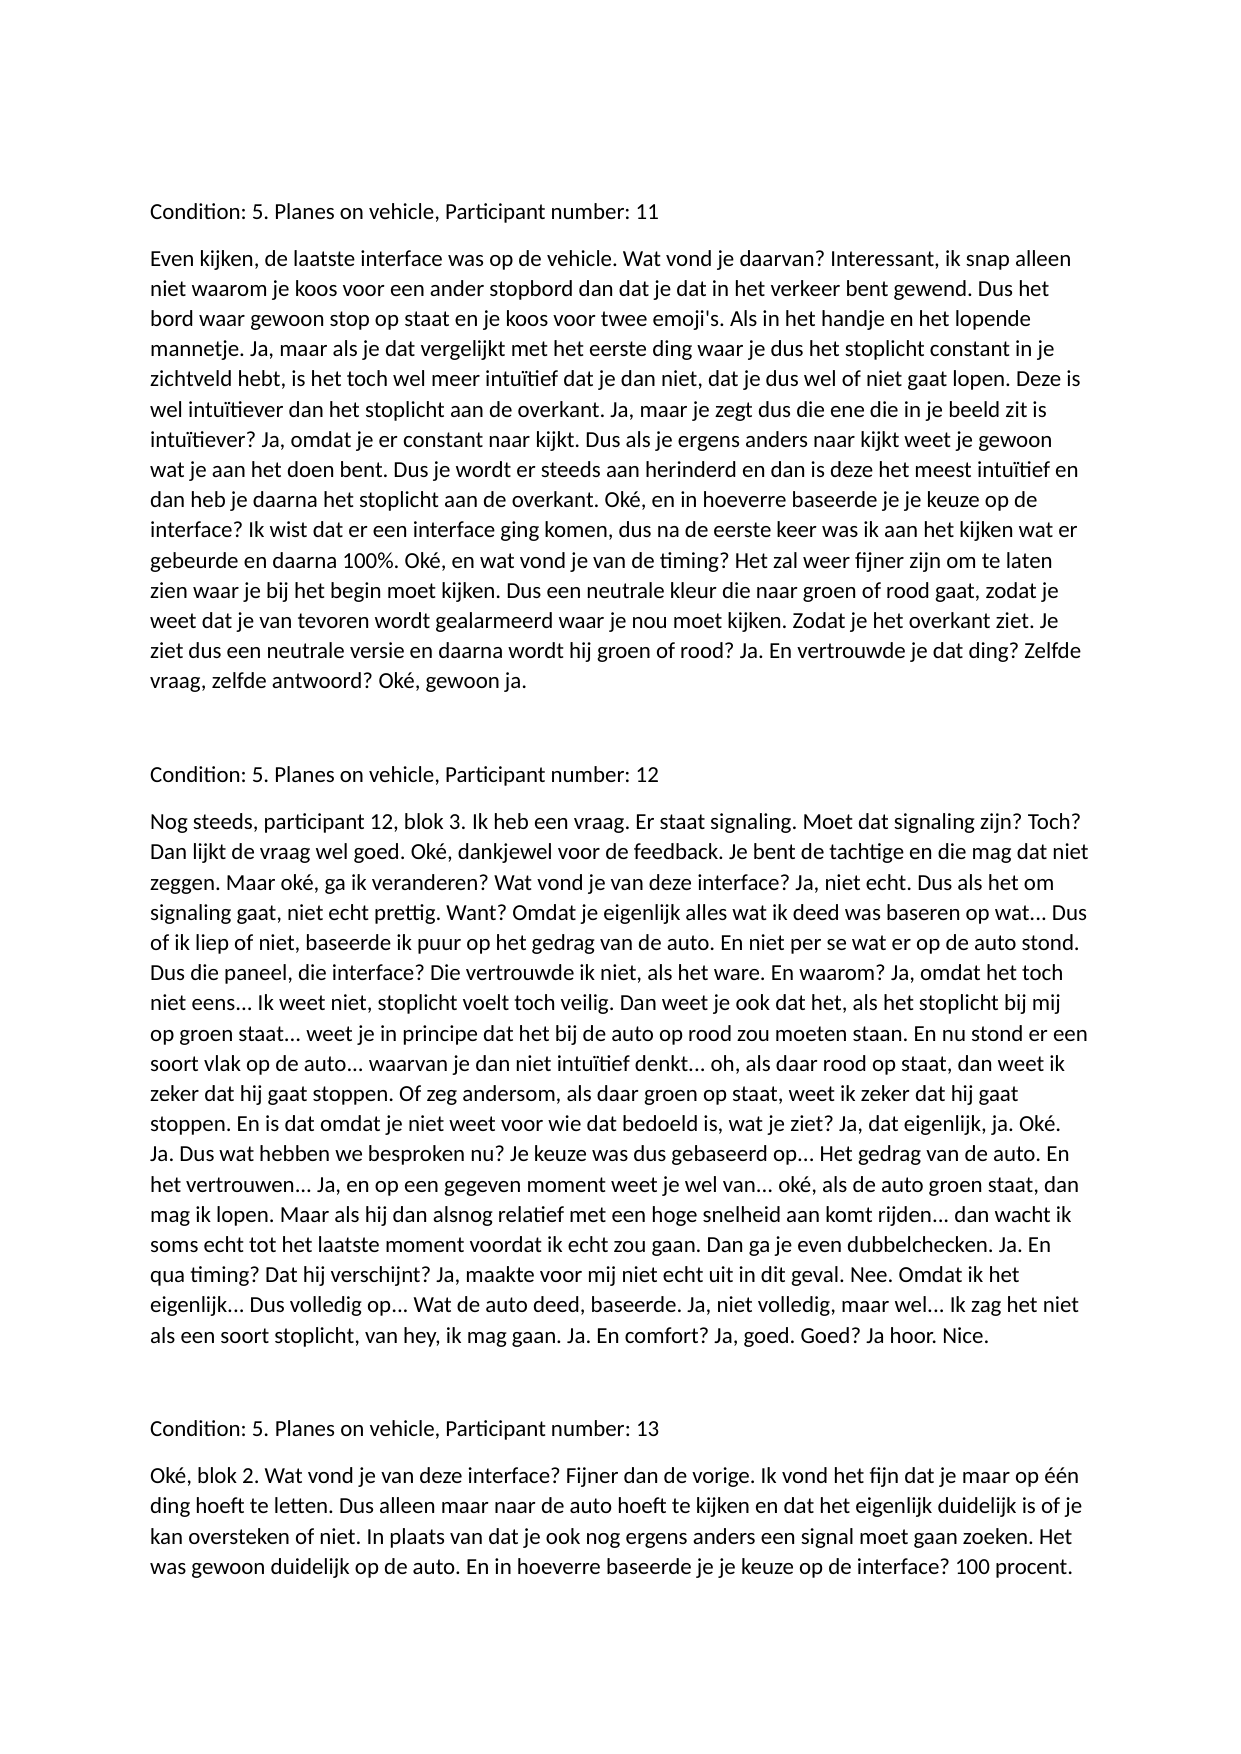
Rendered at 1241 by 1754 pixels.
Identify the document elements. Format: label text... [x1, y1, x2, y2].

text Even kijken, de laatste interface was op de vehicle. Wat vond je daarvan? Interessant, ik snap alleen niet waarom je koos voor een ander stopbord dan dat je dat in het verkeer bent gewend. Dus het bord waar gewoon stop op staat en je koos voor twee emoji's. Als in het handje en het lopende mannetje. Ja, maar als je dat vergelijkt met het eerste ding waar je dus het stoplicht constant in je zichtveld hebt, is het toch wel meer intuïtief dat je dan niet, dat je dus wel of niet gaat lopen. Deze is wel intuïtiever dan het stoplicht aan de overkant. Ja, maar je zegt dus die ene die in je beeld zit is intuïtiever? Ja, omdat je er constant naar kijkt. Dus als je ergens anders naar kijkt weet je gewoon wat je aan het doen bent. Dus je wordt er steeds aan herinderd en dan is deze het meest intuïtief en dan heb je daarna het stoplicht aan de overkant. Oké, en in hoeverre baseerde je je keuze op de interface? Ik wist dat er een interface ging komen, dus na de eerste keer was ik aan het kijken wat er gebeurde en daarna 100%. Oké, en wat vond je van de timing? Het zal weer fijner zijn om te laten zien waar je bij het begin moet kijken. Dus een neutrale kleur die naar groen of rood gaat, zodat je weet dat je van tevoren wordt gealarmeerd waar je nou moet kijken. Zodat je het overkant ziet. Je ziet dus een neutrale versie en daarna wordt hij groen of rood? Ja. En vertrouwde je dat ding? Zelfde vraag, zelfde antwoord? Oké, gewoon ja. [150, 244, 1090, 695]
text Condition: 5. Planes on vehicle, Participant number: 11 [150, 197, 1090, 225]
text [150, 1461, 1090, 1580]
text Condition: 5. Planes on vehicle, Participant number: 12 [150, 760, 1090, 788]
text Condition: 5. Planes on vehicle, Participant number: 13 [150, 1414, 1090, 1443]
text Nog steeds, participant 12, blok 3. Ik heb een vraag. Er staat signaling. Moet dat signaling zijn? Toch? Dan lijkt de vraag wel goed. Oké, dankjewel voor de feedback. Je bent de tachtige en die mag dat niet zeggen. Maar oké, ga ik veranderen? Wat vond je van deze interface? Ja, niet echt. Dus als het om signaling gaat, niet echt prettig. Want? Omdat je eigenlijk alles wat ik deed was baseren op wat... Dus of ik liep of niet, baseerde ik puur op het gedrag van de auto. En niet per se wat er op de auto stond. Dus die paneel, die interface? Die vertrouwde ik niet, als het ware. En waarom? Ja, omdat het toch niet eens... Ik weet niet, stoplicht voelt toch veilig. Dan weet je ook dat het, als het stoplicht bij mij op groen staat... weet je in principe dat het bij de auto op rood zou moeten staan. En nu stond er een soort vlak op de auto... waarvan je dan niet intuïtief denkt... oh, als daar rood op staat, dan weet ik zeker dat hij gaat stoppen. Of zeg andersom, als daar groen op staat, weet ik zeker dat hij gaat stoppen. En is dat omdat je niet weet voor wie dat bedoeld is, wat je ziet? Ja, dat eigenlijk, ja. Oké. Ja. Dus wat hebben we besproken nu? Je keuze was dus gebaseerd op... Het gedrag van de auto. En het vertrouwen... Ja, en op een gegeven moment weet je wel van... oké, als de auto groen staat, dan mag ik lopen. Maar als hij dan alsnog relatief met een hoge snelheid aan komt rijden... dan wacht ik soms echt tot het laatste moment voordat ik echt zou gaan. Dan ga je even dubbelchecken. Ja. En qua timing? Dat hij verschijnt? Ja, maakte voor mij niet echt uit in dit geval. Nee. Omdat ik het eigenlijk... Dus volledig op... Wat de auto deed, baseerde. Ja, niet volledig, maar wel... Ik zag het niet als een soort stoplicht, van hey, ik mag gaan. Ja. En comfort? Ja, goed. Goed? Ja hoor. Nice. [150, 807, 1090, 1349]
